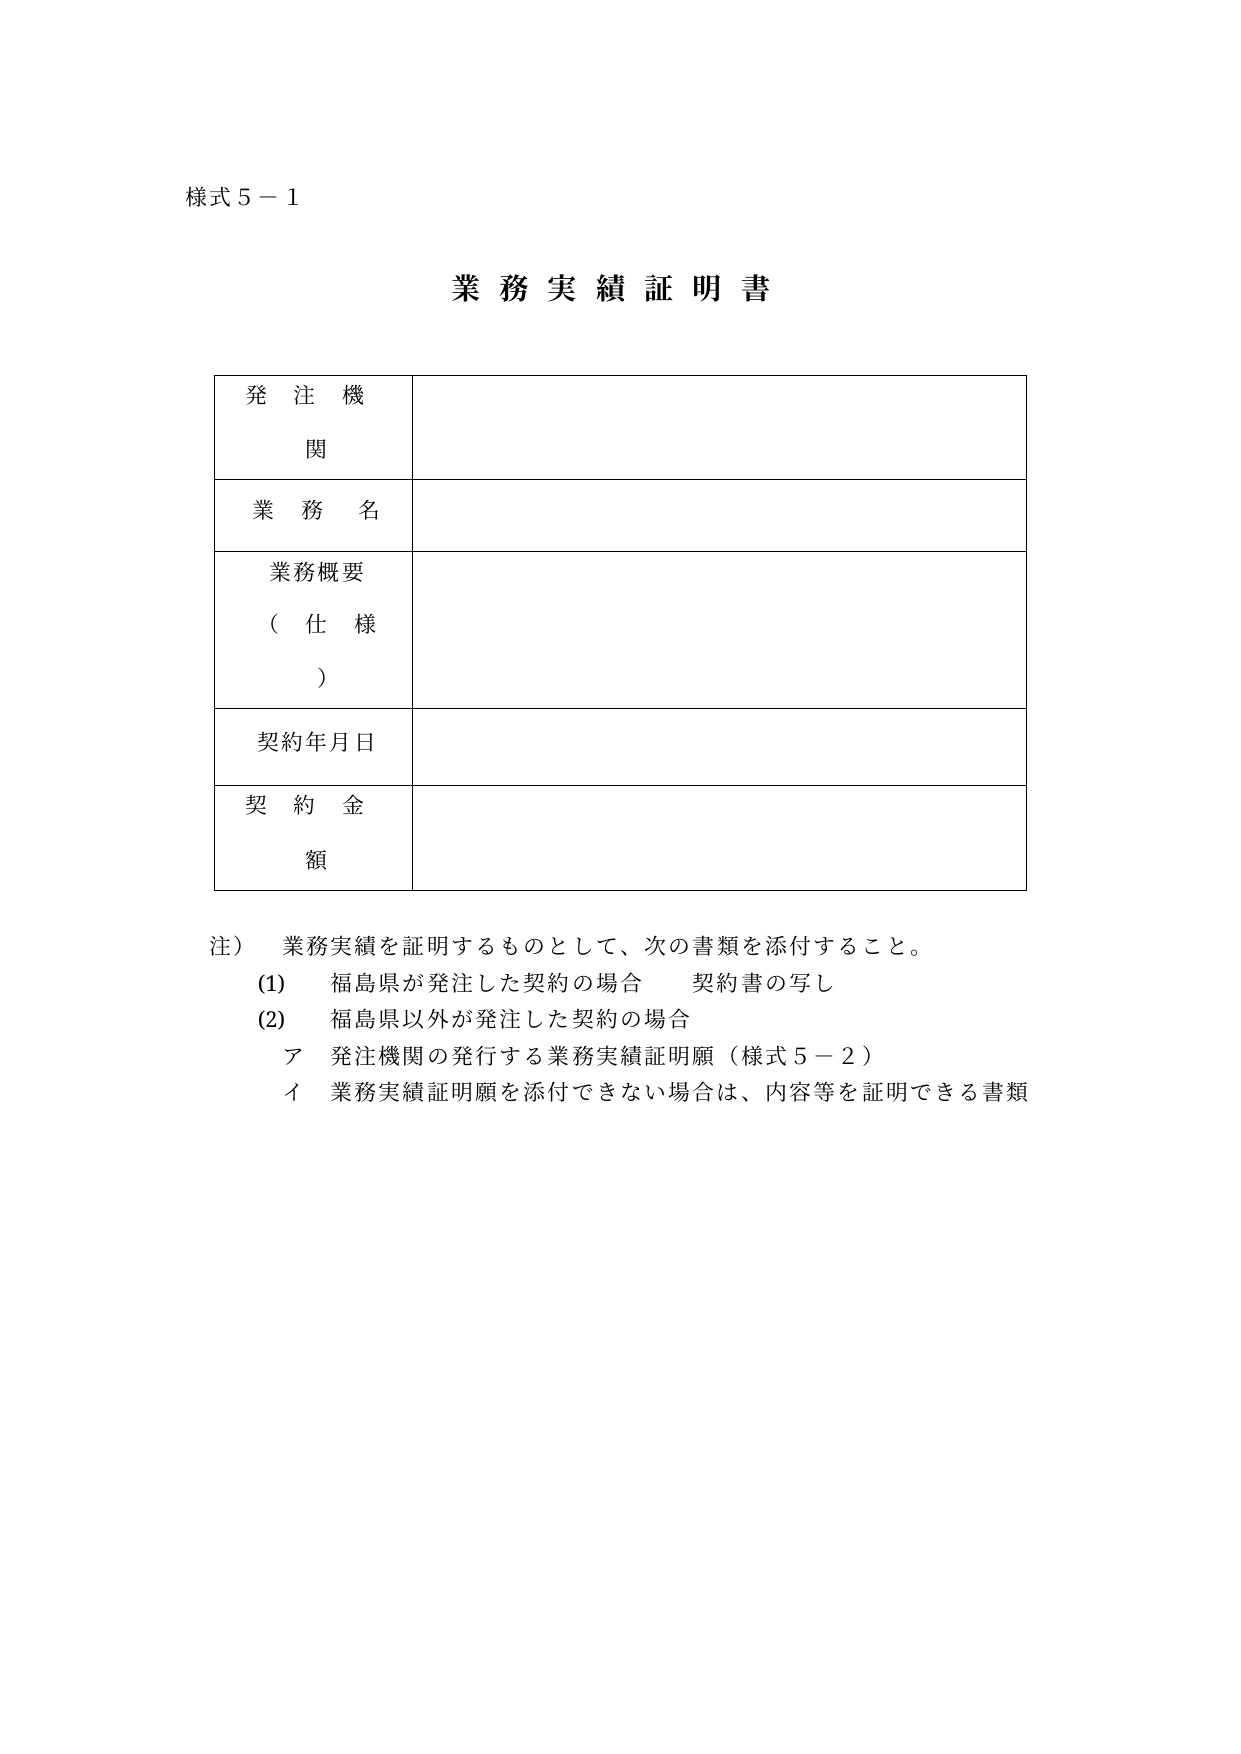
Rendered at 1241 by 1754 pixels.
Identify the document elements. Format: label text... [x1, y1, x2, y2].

text 注） 業務実績を証明するものとして、次の書類を添付すること。 [185, 927, 1055, 963]
text 様式５－１ [185, 177, 1055, 214]
text ア 発注機関の発行する業務実績証明願（様式５－２） [185, 1036, 1055, 1073]
text (1) 福島県が発注した契約の場合 契約書の写し [185, 963, 1055, 1000]
table_cell 契約年月日 [215, 709, 412, 785]
table_header 発注機関 [215, 376, 412, 479]
table_cell [413, 786, 1026, 889]
table_cell 契約金額 [215, 786, 412, 889]
table_cell [413, 480, 1026, 551]
table_cell [413, 552, 1026, 708]
table_cell 業務名 [215, 480, 412, 551]
subtitle 業務実績証明書 [185, 250, 1055, 323]
table_cell 業務概要 （ 仕 様 ） [215, 552, 412, 708]
table_header [413, 376, 1026, 479]
table_cell [413, 709, 1026, 785]
text (2) 福島県以外が発注した契約の場合 [185, 1000, 1055, 1036]
text イ 業務実績証明願を添付できない場合は、内容等を証明できる書類 [185, 1073, 1055, 1109]
